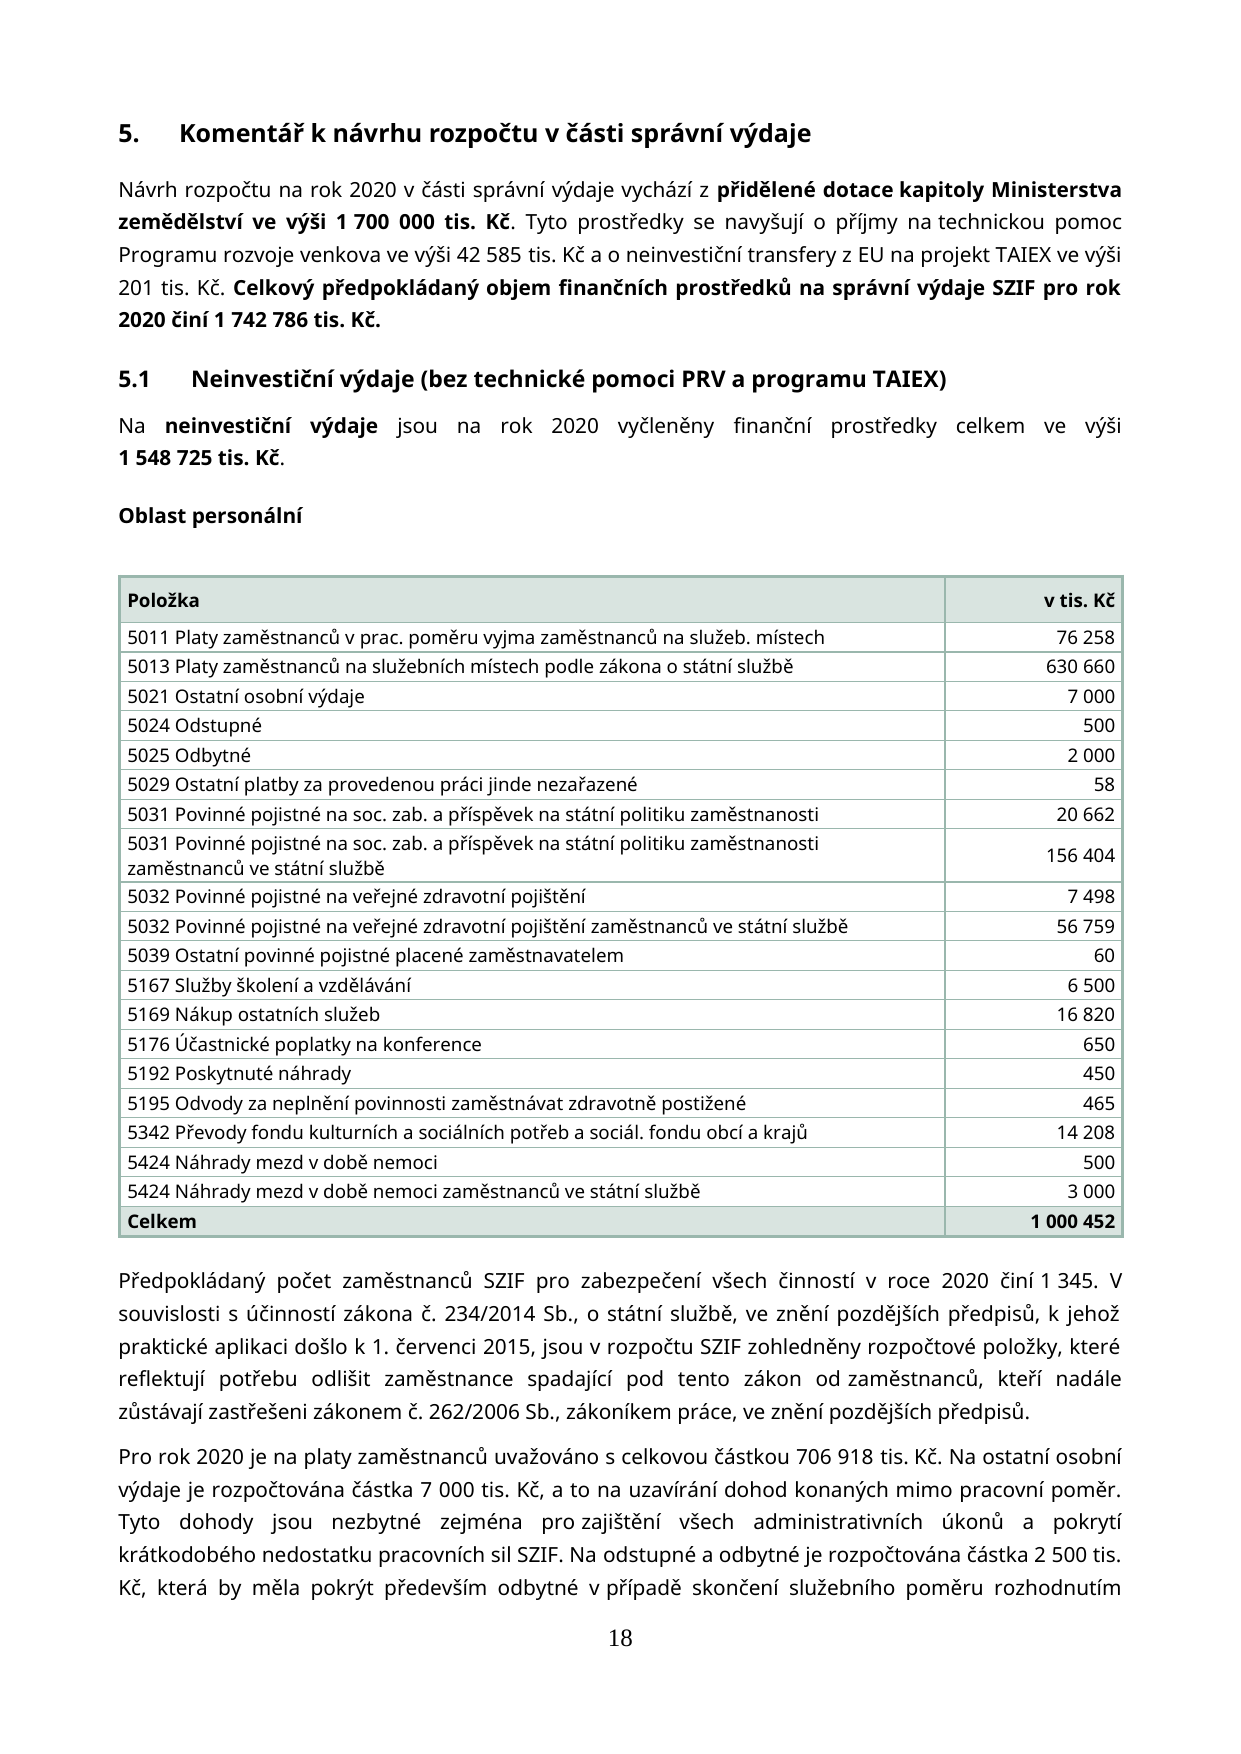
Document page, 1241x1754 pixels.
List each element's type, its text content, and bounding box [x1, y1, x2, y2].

table_cell 5025 Odbytné [121, 741, 944, 769]
table_cell 5011 Platy zaměstnanců v prac. poměru vyjma zaměstnanců na služeb. místech [121, 623, 944, 651]
table_cell Celkem [121, 1207, 944, 1235]
table_cell 5024 Odstupné [121, 711, 944, 740]
table_cell 5021 Ostatní osobní výdaje [121, 682, 944, 710]
table_cell 5342 Převody fondu kulturních a sociálních potřeb a sociál. fondu obcí a krajů [121, 1118, 944, 1147]
table_cell 60 [946, 941, 1121, 970]
text Návrh rozpočtu na rok 2020 v části správní výdaje vychází z přidělené dotace kapitoly Ministerstva zemědělství ve výši 1 700 000 tis. Kč. Tyto prostředky se navyšují o příjmy na technickou pomoc Programu rozvoje venkova ve výši 42 585 tis. Kč a o neinvestiční transfery z EU na projekt TAIEX ve výši 201 tis. Kč. Celkový předpokládaný objem finančních prostředků na správní výdaje SZIF pro rok 2020 činí 1 742 786 tis. Kč. [118, 175, 1122, 334]
table_cell 20 662 [946, 800, 1121, 828]
table_cell 76 258 [946, 623, 1121, 651]
table_cell 5195 Odvody za neplnění povinnosti zaměstnávat zdravotně postižené [121, 1089, 944, 1117]
table_cell 5013 Platy zaměstnanců na služebních místech podle zákona o státní službě [121, 653, 944, 681]
table_cell 5032 Povinné pojistné na veřejné zdravotní pojištění [121, 883, 944, 911]
text Předpokládaný počet zaměstnanců SZIF pro zabezpečení všech činností v roce 2020 činí 1 345. V souvislosti s účinností zákona č. 234/2014 Sb., o státní službě, ve znění pozdějších předpisů, k jehož praktické aplikaci došlo k 1. červenci 2015, jsou v rozpočtu SZIF zohledněny rozpočtové položky, které reflektují potřebu odlišit zaměstnance spadající pod tento zákon od zaměstnanců, kteří nadále zůstávají zastřešeni zákonem č. 262/2006 Sb., zákoníkem práce, ve znění pozdějších předpisů. [118, 1267, 1122, 1426]
table_cell 5031 Povinné pojistné na soc. zab. a příspěvek na státní politiku zaměstnanosti zaměstnanců ve státní službě [121, 829, 944, 881]
table_cell 16 820 [946, 1000, 1121, 1029]
table_cell 5039 Ostatní povinné pojistné placené zaměstnavatelem [121, 941, 944, 970]
table_cell 58 [946, 770, 1121, 799]
table_cell 14 208 [946, 1118, 1121, 1147]
table_cell 500 [946, 711, 1121, 740]
table_cell 7 498 [946, 883, 1121, 911]
table_cell 500 [946, 1148, 1121, 1176]
table_cell 1 000 452 [946, 1207, 1121, 1235]
table_cell 5424 Náhrady mezd v době nemoci zaměstnanců ve státní službě [121, 1177, 944, 1206]
table_cell 5192 Poskytnuté náhrady [121, 1059, 944, 1088]
table_cell 2 000 [946, 741, 1121, 769]
subtitle Komentář k návrhu rozpočtu v části správní výdaje [118, 116, 1122, 150]
table_cell 5176 Účastnické poplatky na konference [121, 1030, 944, 1058]
table_cell 650 [946, 1030, 1121, 1058]
subtitle Neinvestiční výdaje (bez technické pomoci PRV a programu TAIEX) [118, 363, 1122, 394]
table_cell 5167 Služby školení a vzdělávání [121, 971, 944, 999]
table_header Položka [121, 578, 944, 622]
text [118, 1442, 1122, 1601]
table_cell 630 660 [946, 653, 1121, 681]
table_cell 5032 Povinné pojistné na veřejné zdravotní pojištění zaměstnanců ve státní službě [121, 912, 944, 940]
table_cell 6 500 [946, 971, 1121, 999]
table_cell 3 000 [946, 1177, 1121, 1206]
text Na neinvestiční výdaje jsou na rok 2020 vyčleněny finanční prostředky celkem ve výši 1 548 725 tis. Kč. [118, 411, 1122, 472]
table_cell 56 759 [946, 912, 1121, 940]
table_header v tis. Kč [946, 578, 1121, 622]
table_cell 5029 Ostatní platby za provedenou práci jinde nezařazené [121, 770, 944, 799]
table_cell 7 000 [946, 682, 1121, 710]
table_cell 156 404 [946, 829, 1121, 881]
table_cell 465 [946, 1089, 1121, 1117]
subtitle Oblast personální [118, 501, 1122, 529]
table_cell 5169 Nákup ostatních služeb [121, 1000, 944, 1029]
table_cell 5031 Povinné pojistné na soc. zab. a příspěvek na státní politiku zaměstnanosti [121, 800, 944, 828]
table_cell 5424 Náhrady mezd v době nemoci [121, 1148, 944, 1176]
table_cell 450 [946, 1059, 1121, 1088]
